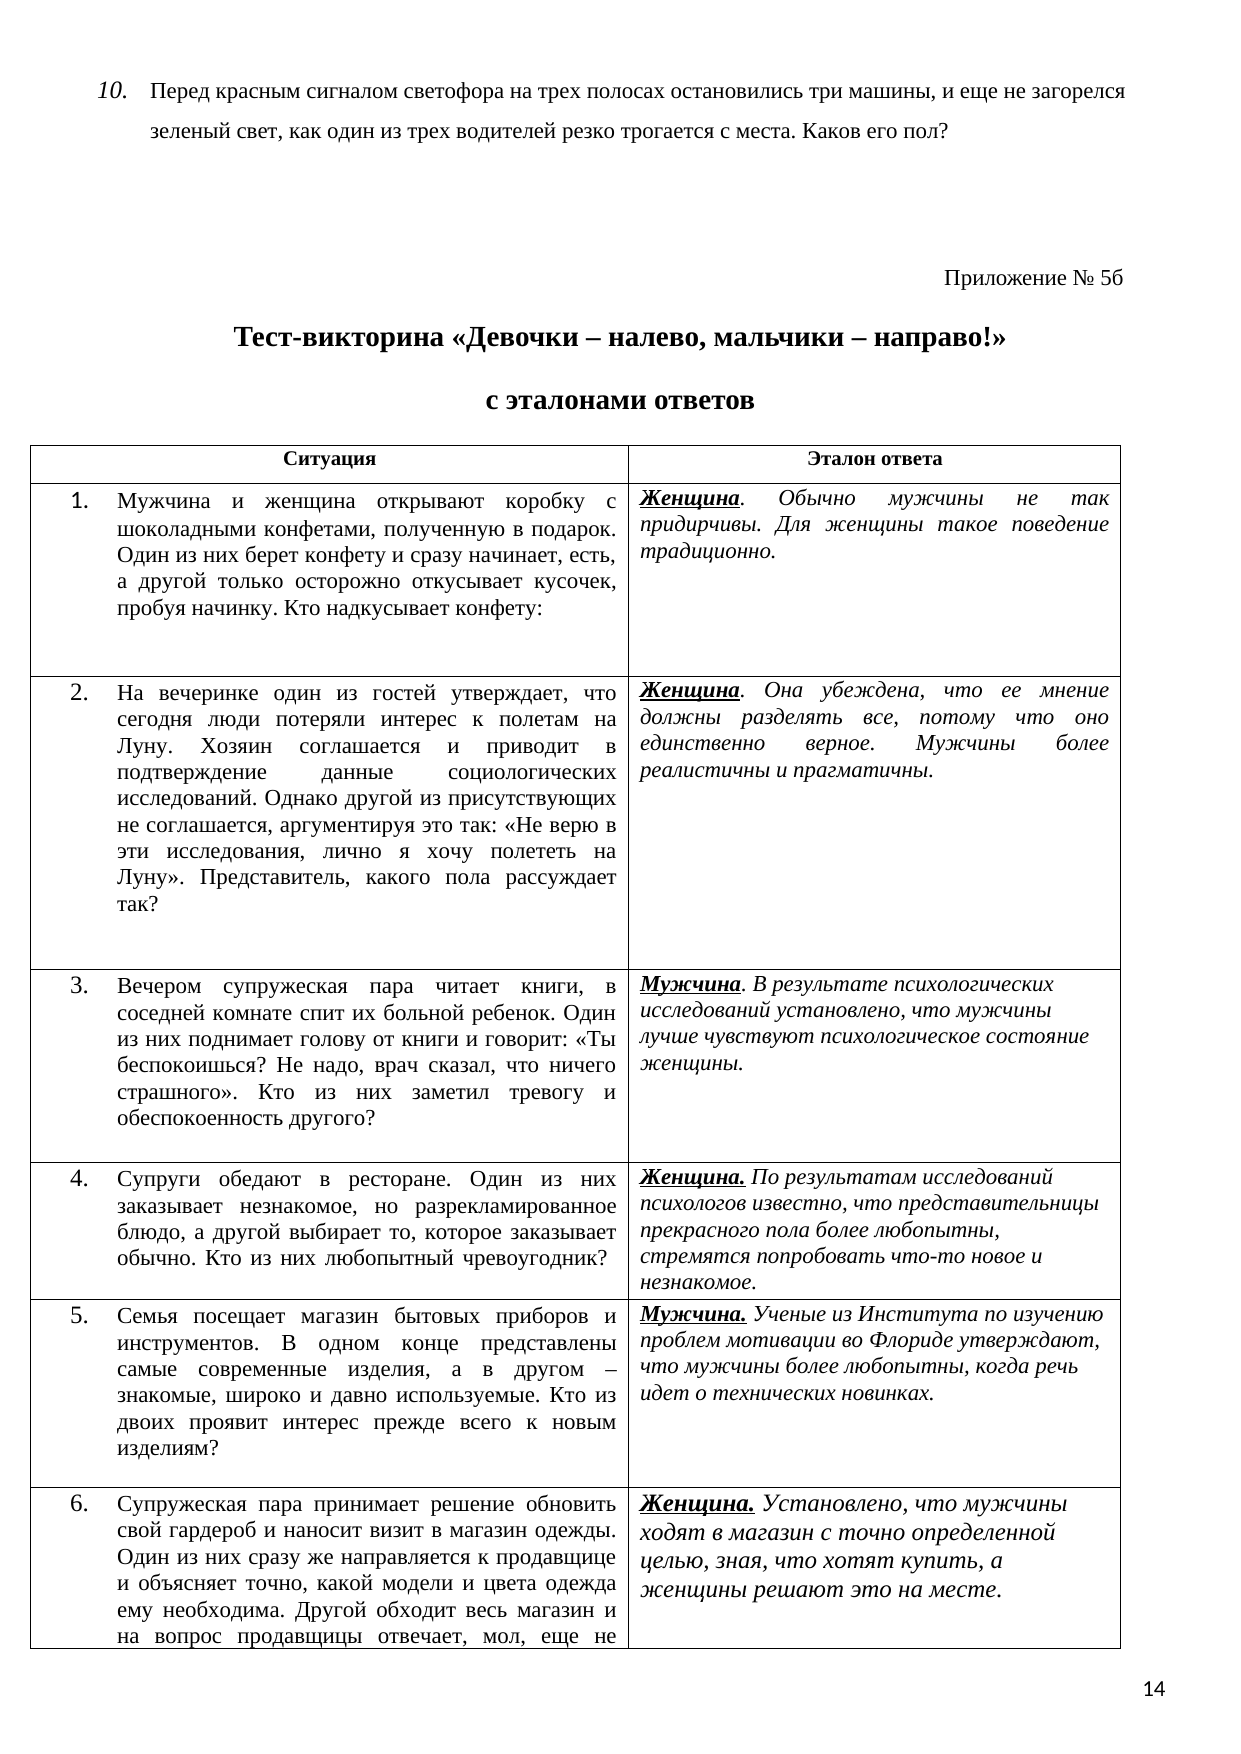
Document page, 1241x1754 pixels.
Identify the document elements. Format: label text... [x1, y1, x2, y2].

text Приложение № 5б [75, 264, 1165, 290]
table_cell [629, 1488, 1120, 1648]
table_cell Супруги обедают в ресторане. Один из них заказывает незнакомое, но разрекламированное блюдо, а другой выбирает то, которое заказывает обычно. Кто из них любопытный чревоугодник? [31, 1163, 628, 1299]
table_cell Женщина. По результатам исследований психологов известно, что представительницы прекрасного пола более любопытны, стремятся попробовать что-то новое и незнакомое. [629, 1163, 1120, 1299]
table_cell Вечером супружеская пара читает книги, в соседней комнате спит их больной ребенок. Один из них поднимает голову от книги и говорит: «Ты беспокоишься? Не надо, врач сказал, что ничего страшного». Кто из них заметил тревогу и обеспокоенность другого? [31, 970, 628, 1162]
table_cell Женщина. Она убеждена, что ее мнение должны разделять все, потому что оно единственно верное. Мужчины более реалистичны и прагматичны. [629, 677, 1120, 969]
table_cell Мужчина и женщина открывают коробку с шоколадными конфетами, полученную в подарок. Один из них берет конфету и сразу начинает, есть, а другой только осторожно откусывает кусочек, пробуя начинку. Кто надкусывает конфету: [31, 484, 628, 676]
table_cell Семья посещает магазин бытовых приборов и инструментов. В одном конце представлены самые современные изделия, а в другом – знакомые, широко и давно используемые. Кто из двоих проявит интерес прежде всего к новым изделиям? [31, 1300, 628, 1487]
text Тест-викторина «Девочки – налево, мальчики – направо!» [75, 319, 1165, 353]
table_cell На вечеринке один из гостей утверждает, что сегодня люди потеряли интерес к полетам на Луну. Хозяин соглашается и приводит в подтверждение данные социологических исследований. Однако другой из присутствующих не соглашается, аргументируя это так: «Не верю в эти исследования, лично я хочу полететь на Луну». Представитель, какого пола рассуждает так? [31, 677, 628, 969]
table_cell Мужчина. Ученые из Института по изучению проблем мотивации во Флориде утверждают, что мужчины более любопытны, когда речь идет о технических новинках. [629, 1300, 1120, 1487]
table_cell Женщина. Обычно мужчины не так придирчивы. Для женщины такое поведение традиционно. [629, 484, 1120, 676]
table_cell Мужчина. В результате психологических исследований установлено, что мужчины лучше чувствуют психологическое состояние женщины. [629, 970, 1120, 1162]
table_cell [31, 1488, 628, 1648]
table_header Ситуация [31, 446, 628, 483]
table_header Эталон ответа [629, 446, 1120, 483]
list Перед красным сигналом светофора на трех полосах остановились три машины, и еще не загорелся зеленый свет, как один из трех водителей резко трогается с места. Каков его пол? [112, 75, 1165, 143]
text с эталонами ответов [75, 382, 1165, 416]
